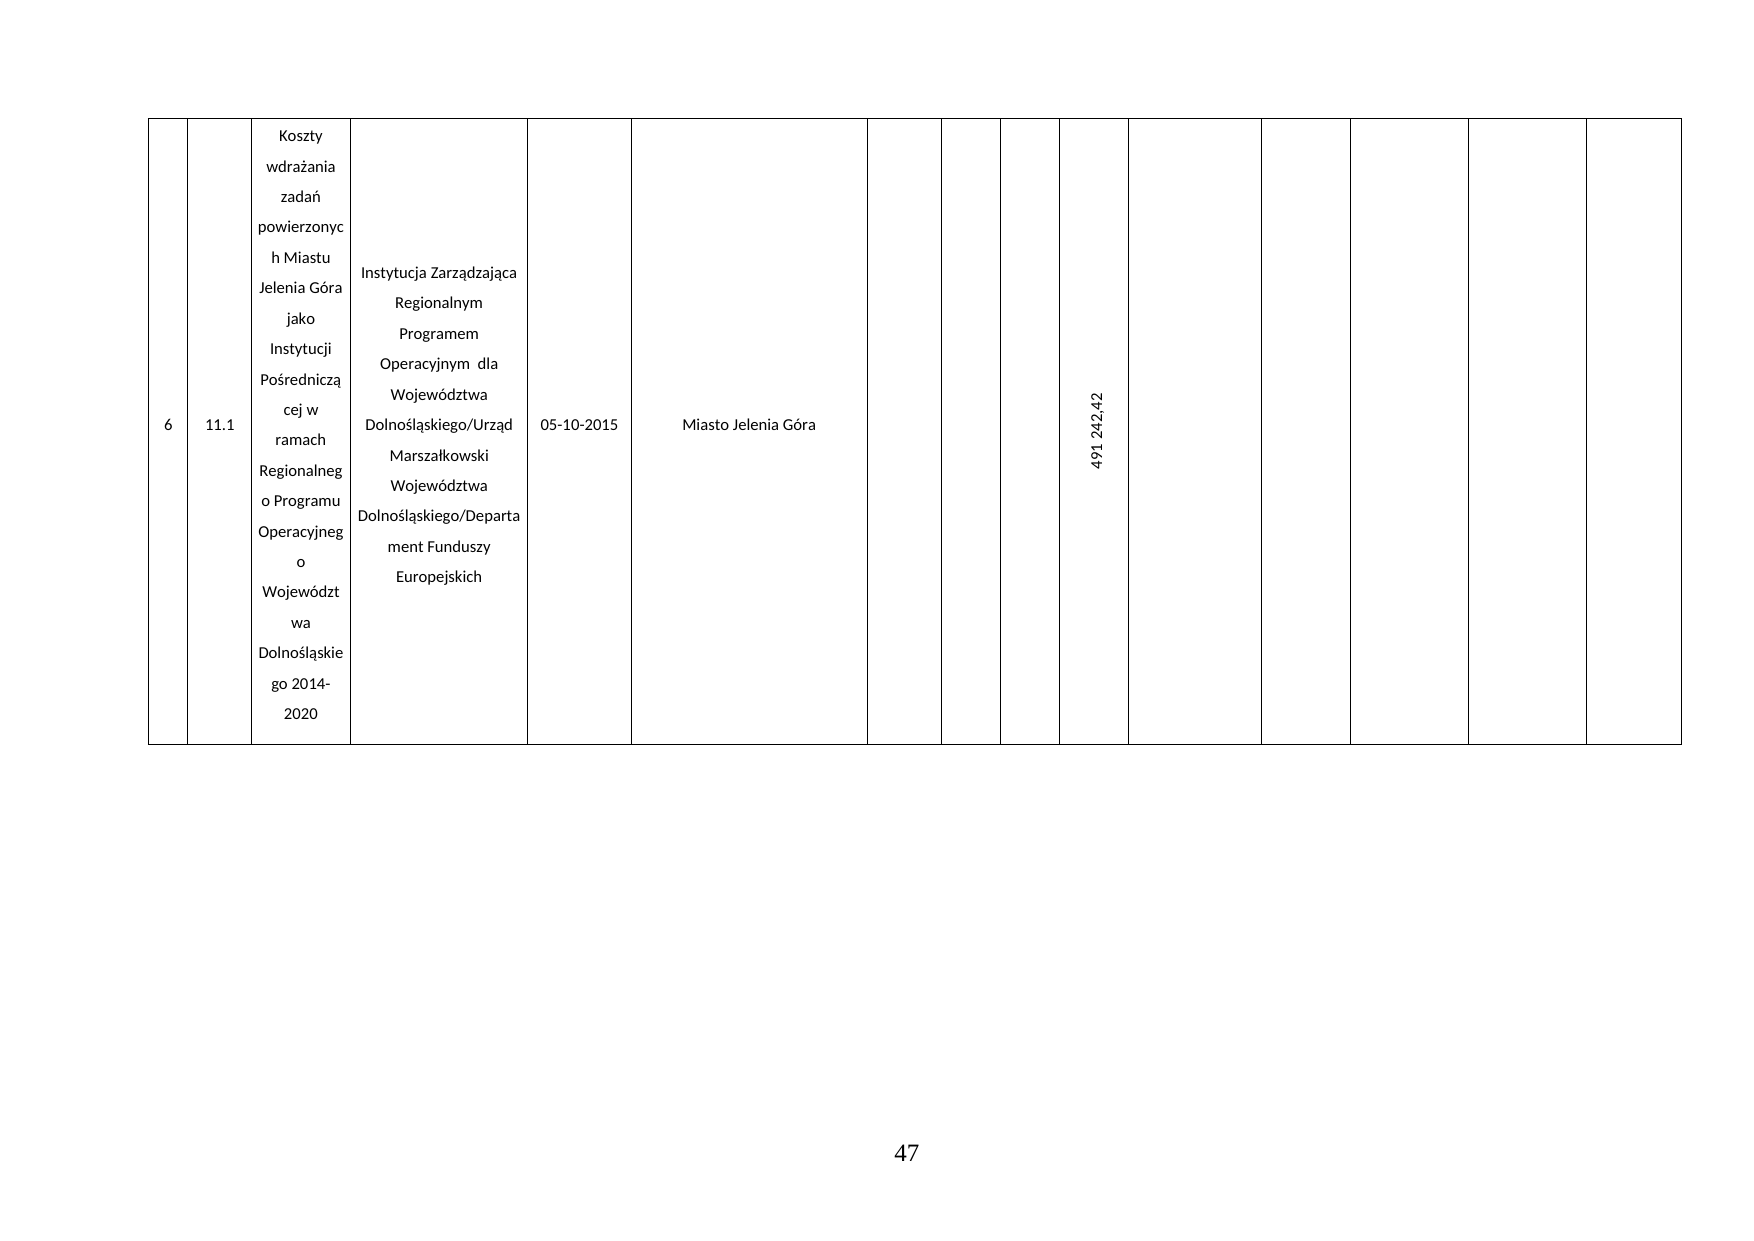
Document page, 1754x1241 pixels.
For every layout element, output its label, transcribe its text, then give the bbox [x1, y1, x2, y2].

table_cell 11.1 [188, 119, 251, 744]
table_cell 491 242,42 [1060, 119, 1128, 744]
table_cell [868, 119, 941, 744]
table_cell Koszty wdrażania zadań powierzonych Miastu Jelenia Góra jako Instytucji Pośredniczącej w ramach Regionalnego Programu Operacyjnego Województwa Dolnośląskiego 2014-2020 [252, 119, 350, 744]
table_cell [351, 119, 527, 744]
table_cell [1001, 119, 1059, 744]
table_cell [1351, 119, 1468, 744]
table_cell [1262, 119, 1350, 744]
table_cell [942, 119, 1000, 744]
table_cell Miasto Jelenia Góra [632, 119, 867, 744]
table_cell 05-10-2015 [528, 119, 631, 744]
table_cell [1469, 119, 1586, 744]
table_cell [1587, 119, 1681, 744]
table_cell 6 [149, 119, 187, 744]
table_cell [1129, 119, 1261, 744]
